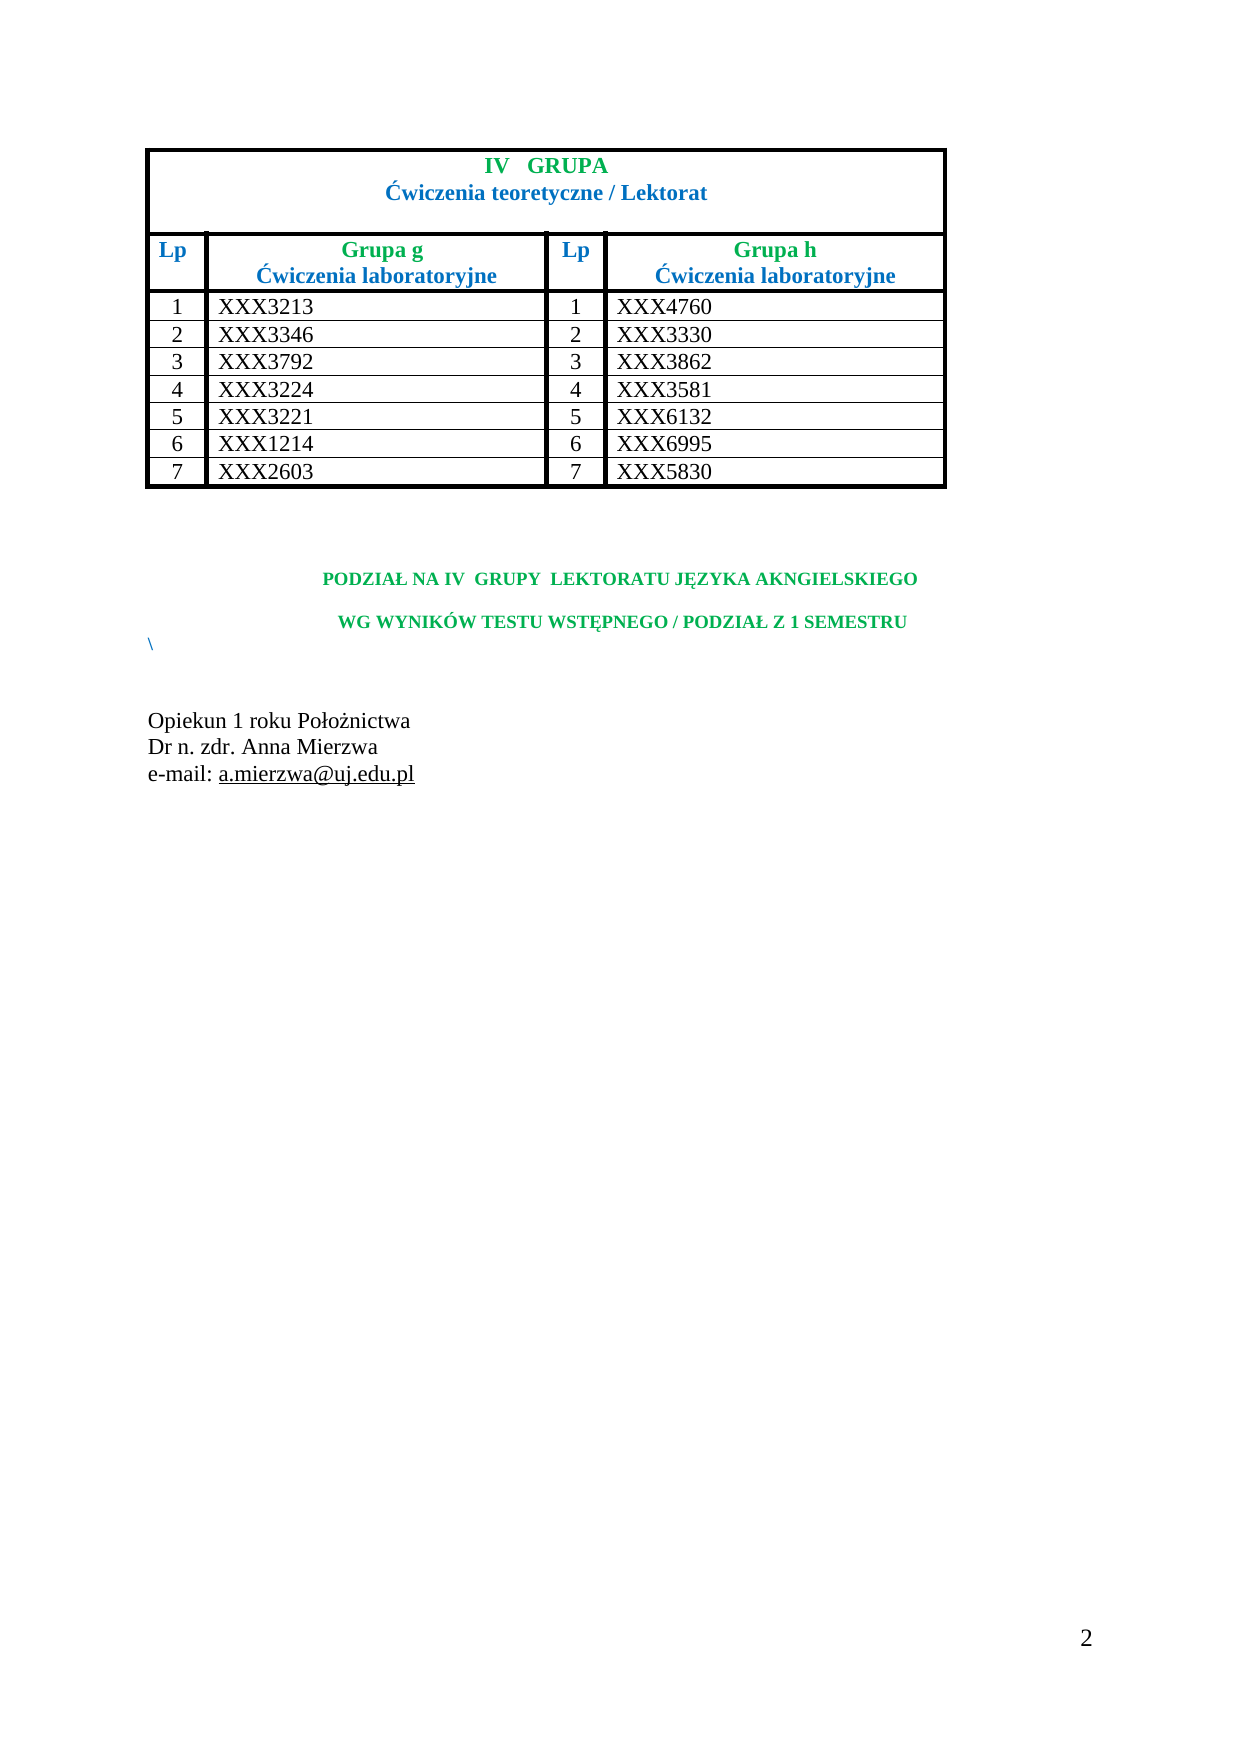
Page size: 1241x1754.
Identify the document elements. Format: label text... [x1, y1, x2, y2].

text Opiekun 1 roku Położnictwa [148, 707, 1093, 733]
table_cell 6 [150, 430, 204, 457]
table_cell 3 [549, 348, 603, 374]
text e-mail: a.mierzwa@uj.edu.pl [148, 759, 1093, 786]
table_header IV GRUPA Ćwiczenia teoretyczne / Lektorat [150, 152, 943, 231]
table_cell XXX3792 [209, 348, 544, 374]
table_cell 5 [549, 403, 603, 429]
table_cell 7 [150, 458, 204, 484]
table_cell XXX1214 [209, 430, 544, 457]
table_cell XXX3224 [209, 376, 544, 402]
table_cell Lp [549, 236, 603, 289]
table_cell XXX3346 [209, 321, 544, 347]
table_cell XXX4760 [608, 293, 943, 320]
table_cell XXX6995 [608, 430, 943, 457]
table_cell 3 [150, 348, 204, 374]
text PODZIAŁ NA IV GRUPY LEKTORATU JĘZYKA AKNGIELSKIEGO [148, 568, 1093, 589]
table_cell 2 [549, 321, 603, 347]
table_cell XXX2603 [209, 458, 544, 484]
table_cell XXX5830 [608, 458, 943, 484]
table_cell 2 [150, 321, 204, 347]
text Dr n. zdr. Anna Mierzwa [148, 733, 1093, 759]
table_cell 7 [549, 458, 603, 484]
table_cell 4 [549, 376, 603, 402]
table_cell XXX3862 [608, 348, 943, 374]
table_cell 6 [549, 430, 603, 457]
table_cell XXX3213 [209, 293, 544, 320]
table_cell 5 [150, 403, 204, 429]
table_cell 4 [150, 376, 204, 402]
table_cell XXX3581 [608, 376, 943, 402]
table_cell Grupa g Ćwiczenia laboratoryjne [209, 236, 544, 289]
table_cell 1 [549, 293, 603, 320]
text WG WYNIKÓW TESTU WSTĘPNEGO / PODZIAŁ Z 1 SEMESTRU [148, 611, 1093, 633]
table_cell XXX3330 [608, 321, 943, 347]
text \ [148, 633, 1093, 654]
table_cell XXX6132 [608, 403, 943, 429]
table_cell Grupa h Ćwiczenia laboratoryjne [608, 236, 943, 289]
table_cell XXX3221 [209, 403, 544, 429]
table_cell Lp [150, 236, 204, 289]
table_cell 1 [150, 293, 204, 320]
